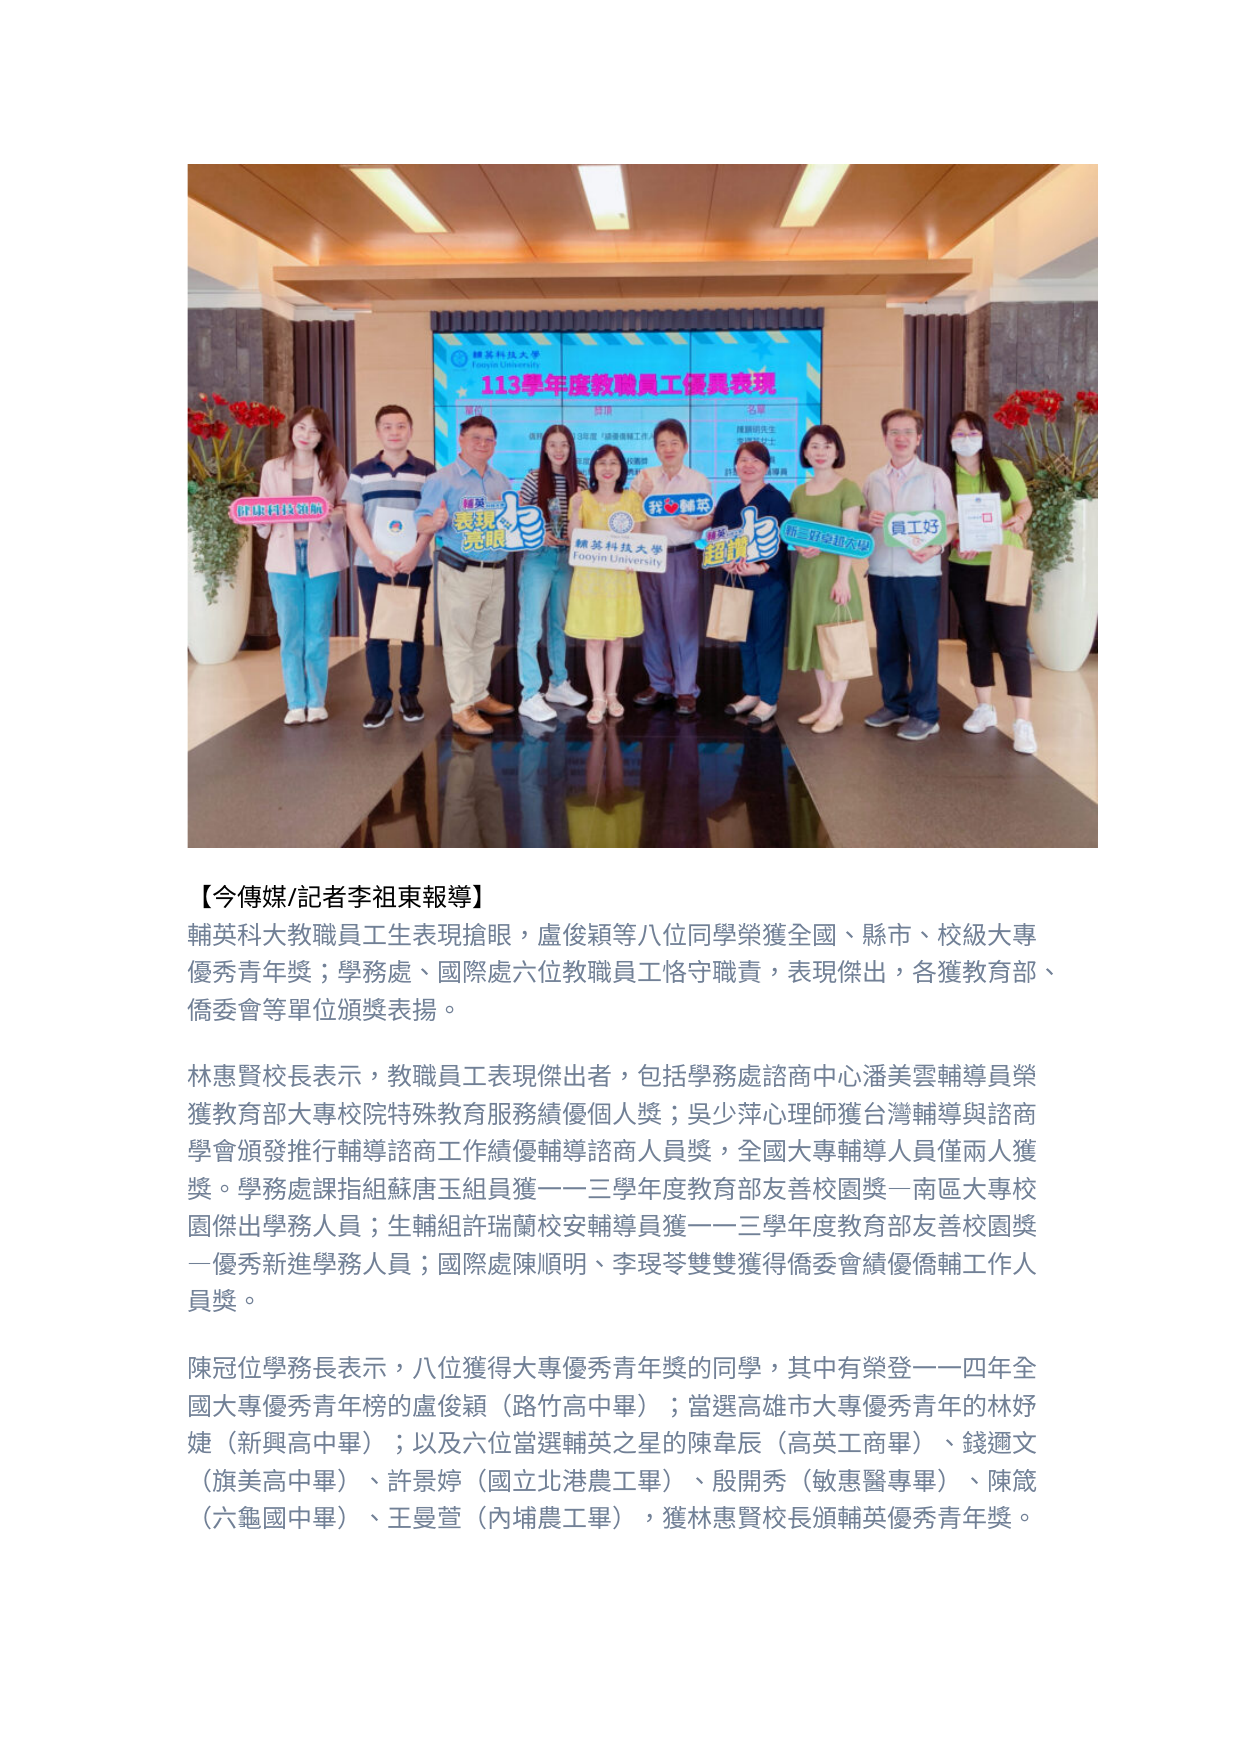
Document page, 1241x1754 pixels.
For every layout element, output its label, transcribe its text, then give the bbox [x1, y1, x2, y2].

picture [187, 164, 1098, 848]
text 林惠賢校長表示，教職員工表現傑出者，包括學務處諮商中心潘美雲輔導員榮獲教育部大專校院特殊教育服務績優個人獎；吳少萍心理師獲台灣輔導與諮商學會頒發推行輔導諮商工作績優輔導諮商人員獎，全國大專輔導人員僅兩人獲獎。學務處課指組蘇唐玉組員獲一一三學年度教育部友善校園獎—南區大專校園傑出學務人員；生輔組許瑞蘭校安輔導員獲一一三學年度教育部友善校園獎—優秀新進學務人員；國際處陳順明、李琝苓雙雙獲得僑委會績優僑輔工作人員獎。 [187, 1056, 1053, 1319]
text 【今傳媒/記者李祖東報導】 [187, 848, 1053, 914]
text 陳冠位學務長表示，八位獲得大專優秀青年獎的同學，其中有榮登一一四年全國大專優秀青年榜的盧俊穎（路竹高中畢）；當選高雄市大專優秀青年的林妤婕（新興高中畢）；以及六位當選輔英之星的陳韋辰（高英工商畢）、錢邇文（旗美高中畢）、許景婷（國立北港農工畢）、殷開秀（敏惠醫專畢）、陳箴（六龜國中畢）、王曼萱（內埔農工畢），獲林惠賢校長頒輔英優秀青年獎。 [187, 1348, 1053, 1535]
text 輔英科大教職員工生表現搶眼，盧俊穎等八位同學榮獲全國、縣市、校級大專優秀青年獎；學務處、國際處六位教職員工恪守職責，表現傑出，各獲教育部、僑委會等單位頒獎表揚。 [187, 914, 1053, 1027]
